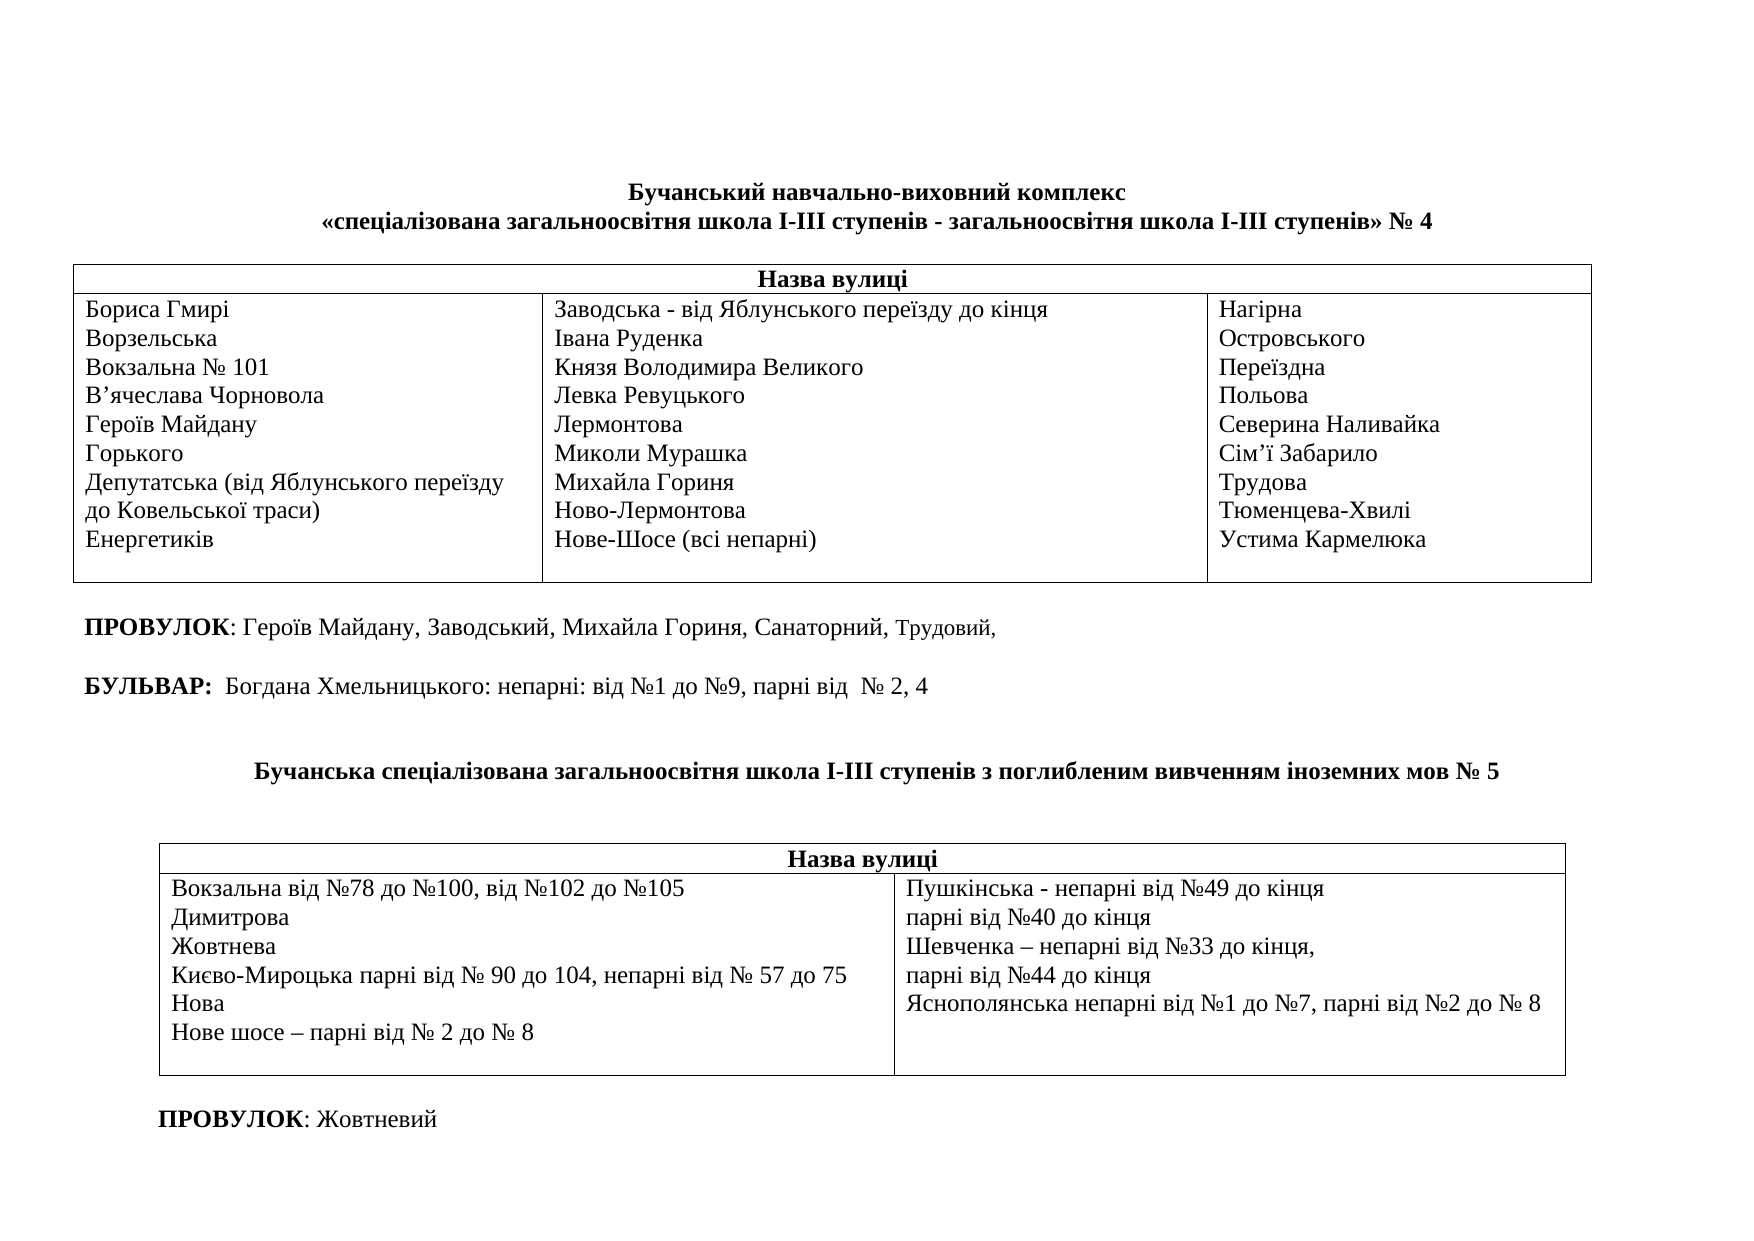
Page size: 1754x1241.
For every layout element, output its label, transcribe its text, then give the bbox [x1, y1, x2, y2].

text БУЛЬВАР: Богдана Хмельницького: непарні: від №1 до №9, парні від № 2, 4 [59, 671, 1695, 699]
table_header Назва вулиці [160, 844, 1565, 872]
text Бучанський навчально-виховний комплекс [59, 177, 1695, 206]
text Бучанська спеціалізована загальноосвітня школа І-ІІІ ступенів з поглибленим вивченням іноземних мов № 5 [59, 756, 1695, 785]
text ПРОВУЛОК: Жовтневий [59, 1104, 1695, 1133]
text ПРОВУЛОК: Героїв Майдану, Заводський, Михайла Гориня, Санаторний, Трудовий, [59, 612, 1695, 640]
table_cell Бориса Гмирі Ворзельська Вокзальна № 101 В’ячеслава Чорновола Героїв Майдану Горького Депутатська (від Яблунського переїзду до Ковельської траси) Енергетиків [74, 294, 542, 582]
table_header Назва вулиці [74, 265, 1591, 293]
table_cell Пушкінська - непарні від №49 до кінця парні від №40 до кінця Шевченка – непарні від №33 до кінця, парні від №44 до кінця Яснополянська непарні від №1 до №7, парні від №2 до № 8 [895, 874, 1565, 1075]
table_cell Вокзальна від №78 до №100, від №102 до №105 Димитрова Жовтнева Києво-Мироцька парні від № 90 до 104, непарні від № 57 до 75 Нова Нове шосе – парні від № 2 до № 8 [160, 874, 894, 1075]
table_cell Заводська - від Яблунського переїзду до кінця Івана Руденка Князя Володимира Великого Левка Ревуцького Лермонтова Миколи Мурашка Михайла Гориня Ново-Лермонтова Нове-Шосе (всі непарні) [543, 294, 1207, 582]
table_cell Нагірна Островського Переїздна Польова Северина Наливайка Сім’ї Забарило Трудова Тюменцева-Хвилі Устима Кармелюка [1208, 294, 1591, 582]
text «спеціалізована загальноосвітня школа І-ІІІ ступенів - загальноосвітня школа І-ІІІ ступенів» № 4 [59, 206, 1695, 235]
